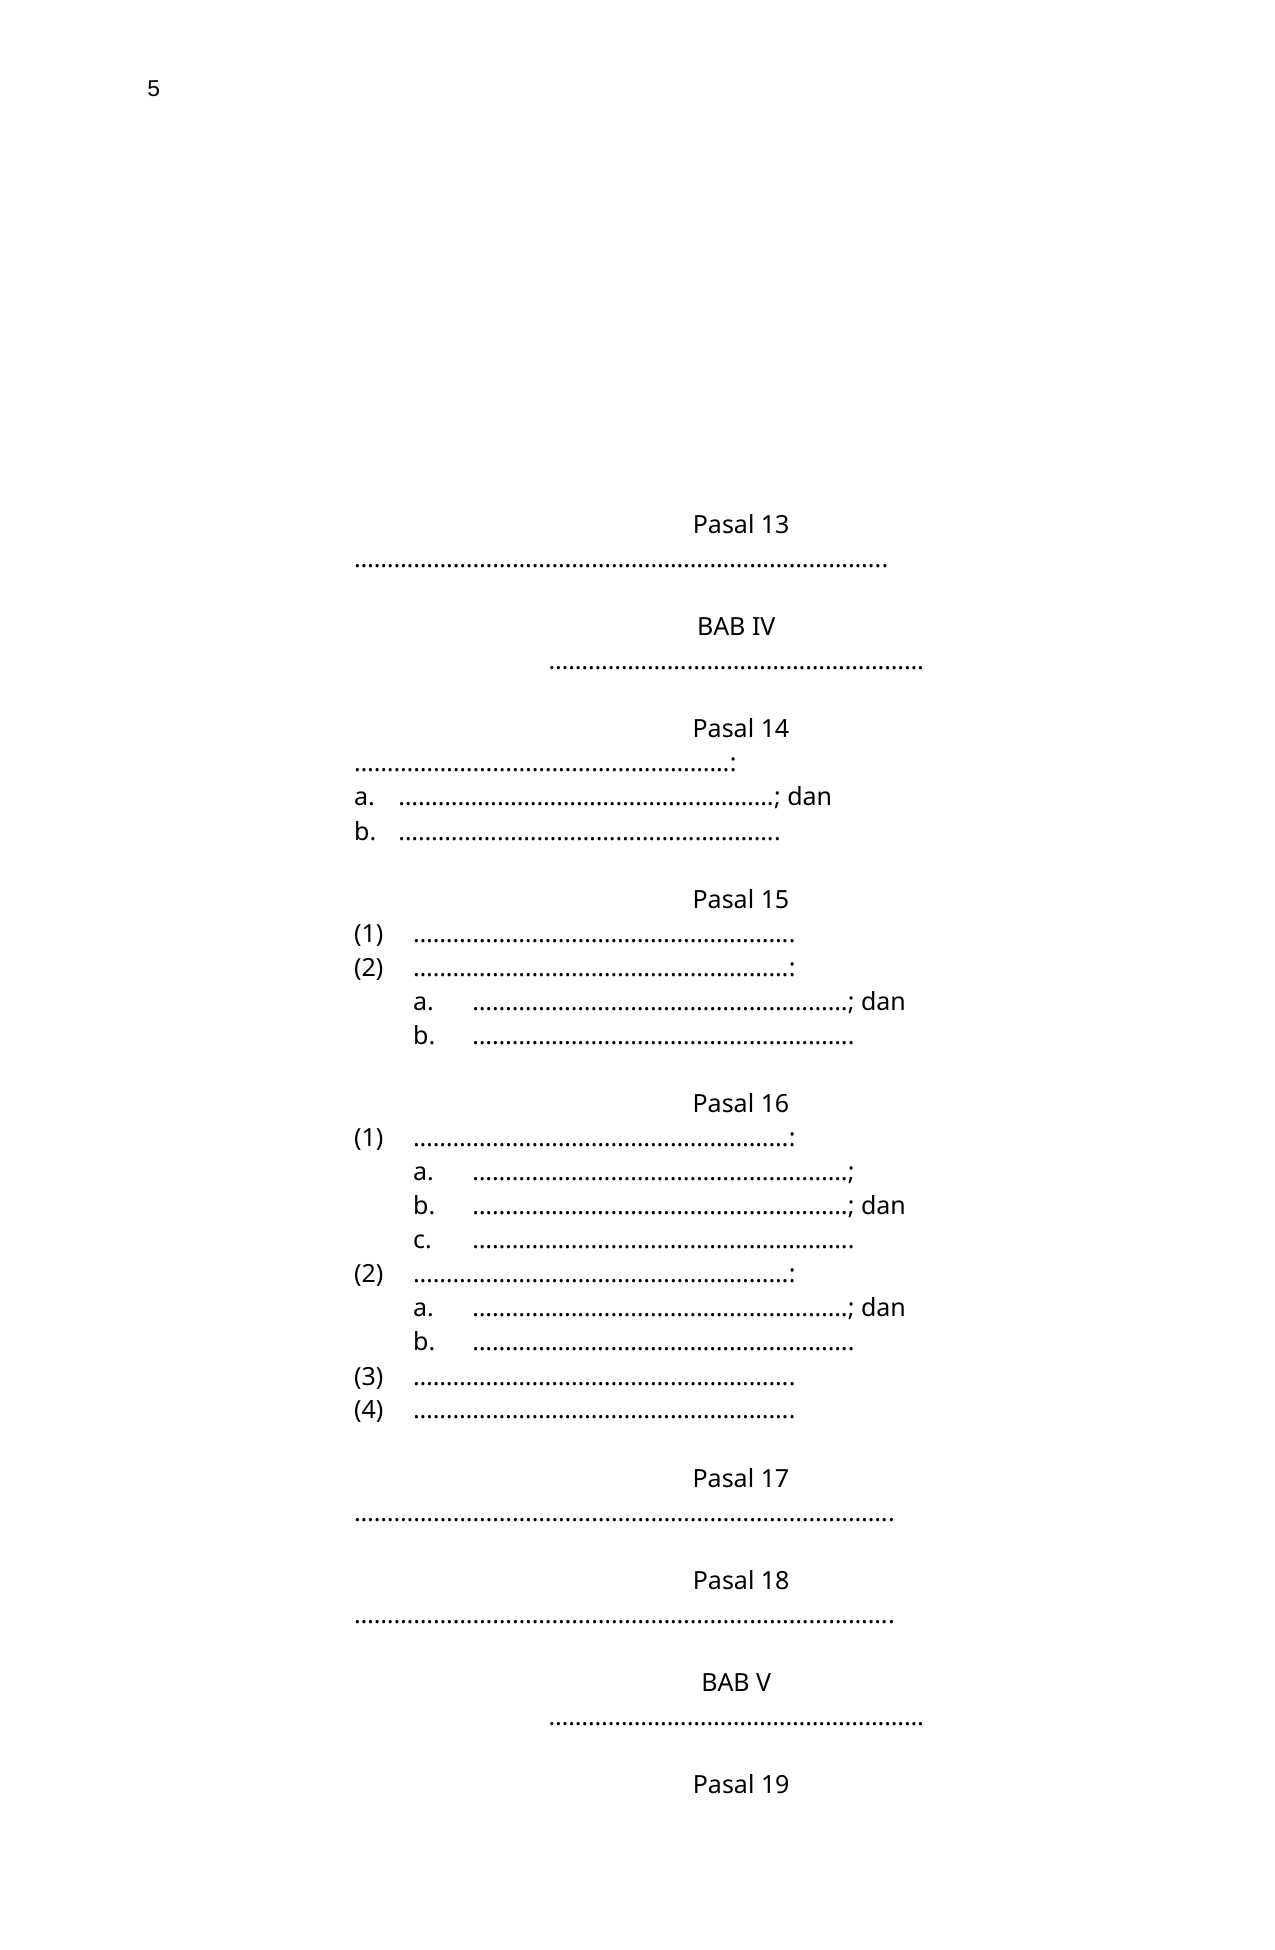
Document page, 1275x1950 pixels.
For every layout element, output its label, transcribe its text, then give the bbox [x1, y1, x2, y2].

text Pasal 16 [354, 1086, 1128, 1120]
list …………………………………………………; dan [413, 983, 1128, 1017]
list …………………………………………………. [413, 1324, 1128, 1358]
text BAB V [344, 1665, 1128, 1699]
text ………………………………………………………………………. [354, 1494, 1128, 1528]
text ………………………………………………………………………. [354, 1597, 1128, 1631]
list …………………………………………………. [354, 1358, 1128, 1392]
text Pasal 14 [354, 711, 1128, 745]
text ……………………………………………………………………... [354, 541, 1128, 575]
list …………………………………………………: [354, 1120, 1128, 1154]
list …………………………………………………; dan [354, 779, 1128, 813]
text ………………………………………………… [344, 643, 1128, 677]
list …………………………………………………. [413, 1017, 1128, 1052]
text BAB IV [344, 609, 1128, 643]
text Pasal 19 [354, 1767, 1128, 1801]
list …………………………………………………. [354, 915, 1128, 949]
text Pasal 17 [354, 1460, 1128, 1494]
list …………………………………………………; dan [413, 1188, 1128, 1222]
text Pasal 13 [354, 507, 1128, 541]
list …………………………………………………. [413, 1222, 1128, 1256]
list ………………………………………………… [344, 1699, 1128, 1733]
list …………………………………………………. [354, 1392, 1128, 1426]
text Pasal 18 [354, 1562, 1128, 1597]
list …………………………………………………. [354, 813, 1128, 847]
list …………………………………………………; [413, 1154, 1128, 1188]
list …………………………………………………; dan [413, 1290, 1128, 1324]
list …………………………………………………: [354, 1256, 1128, 1290]
text …………………………………………………: [354, 745, 1128, 779]
list …………………………………………………: [354, 949, 1128, 983]
text Pasal 15 [354, 881, 1128, 915]
